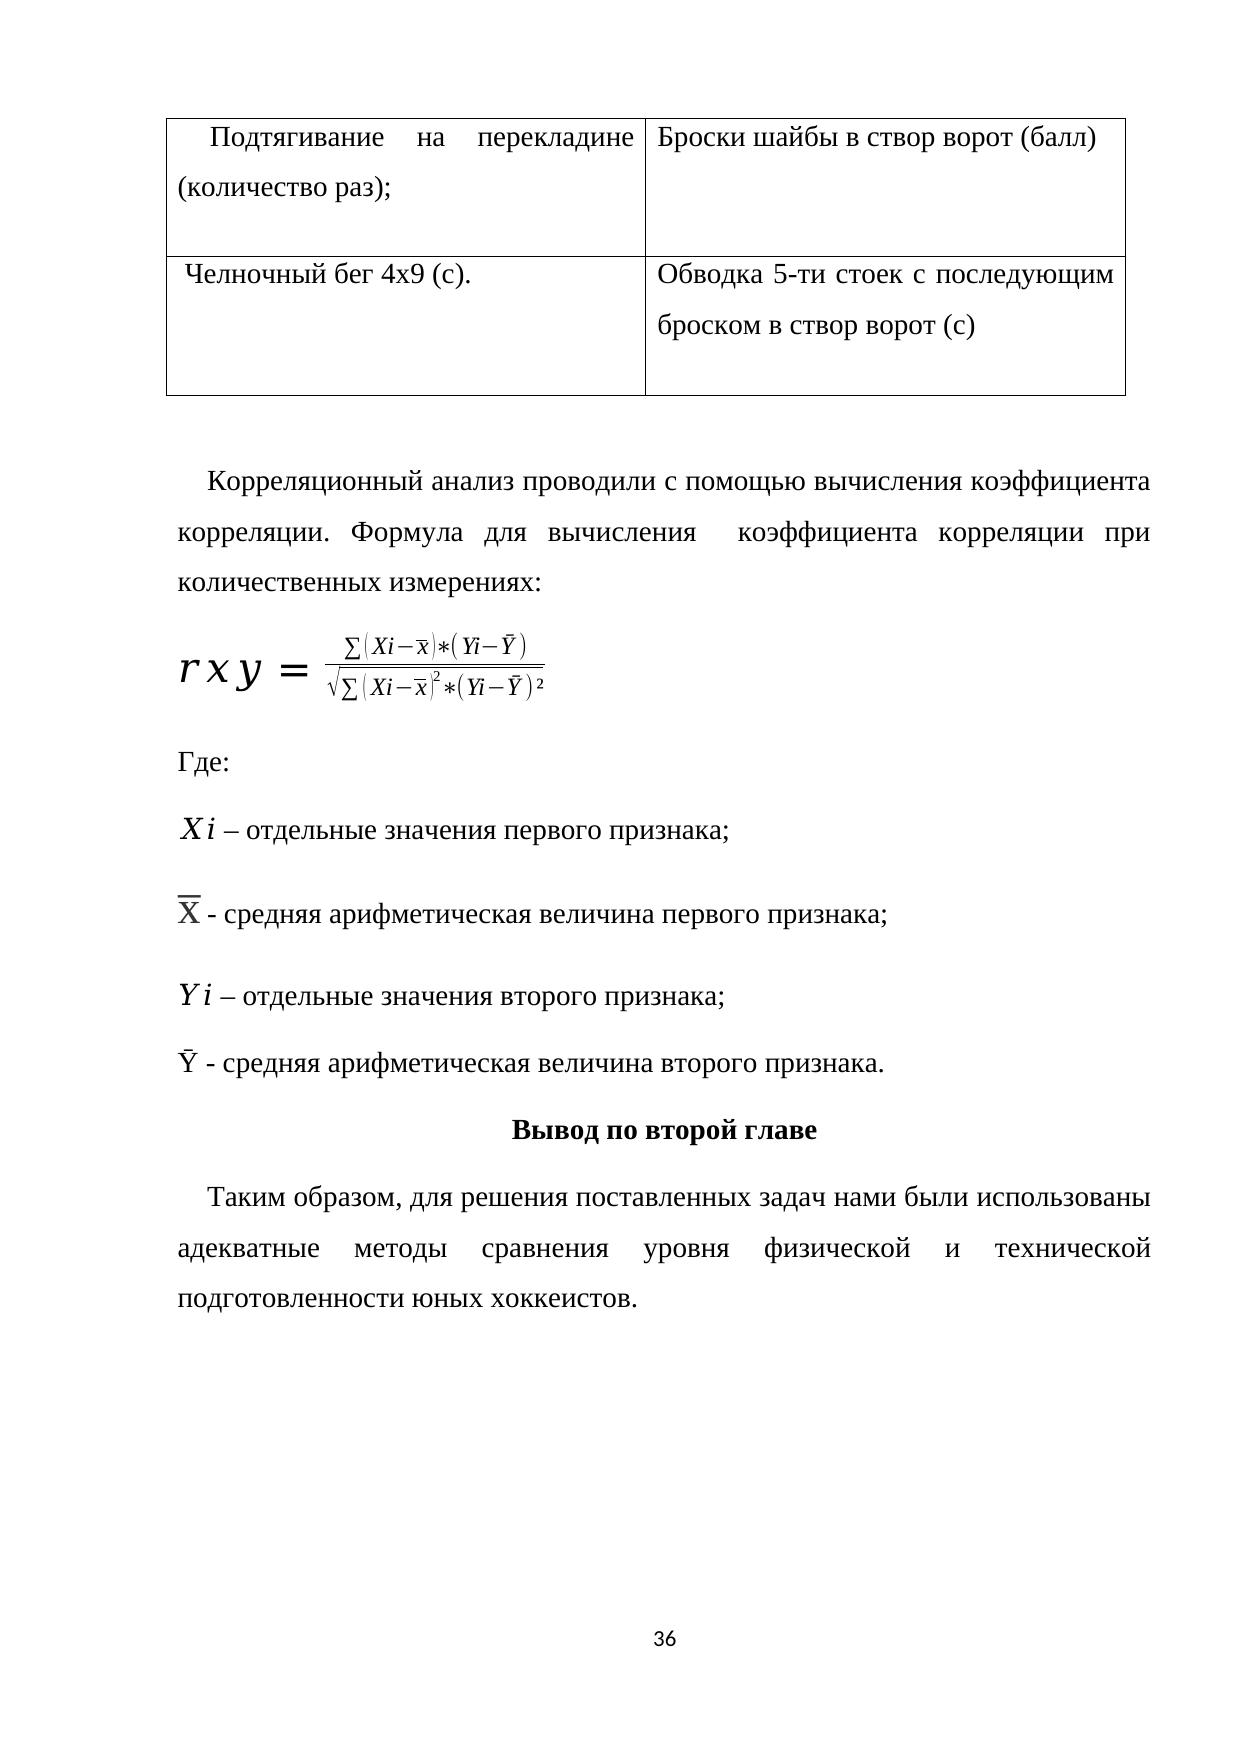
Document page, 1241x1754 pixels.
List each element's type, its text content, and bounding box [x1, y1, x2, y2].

text Таким образом, для решения поставленных задач нами были использованы адекватные методы сравнения уровня физической и технической подготовленности юных хоккеистов. [177, 1179, 1152, 1313]
table_cell Обводка 5-ти стоек с последующим броском в створ ворот (с) [646, 257, 1125, 395]
table_cell Броски шайбы в створ ворот (балл) [646, 119, 1125, 256]
text Корреляционный анализ проводили с помощью вычисления коэффициента корреляции. Формула для вычисления коэффициента корреляции при количественных измерениях: [177, 463, 1152, 598]
text 𝑟𝑥𝑦 = [177, 631, 1152, 702]
table_cell Подтягивание на перекладине (количество раз); [167, 119, 645, 256]
text Ȳ - средняя арифметическая величина второго признака. [177, 1045, 1152, 1079]
text Где: [177, 744, 1152, 777]
text 𝑌𝑖 – отдельные значения второго признака; [177, 976, 1152, 1011]
text x̅ - средняя арифметическая величина первого признака; [200, 880, 1152, 933]
text Вывод по второй главе [177, 1112, 1152, 1146]
table_cell Челночный бег 4х9 (с). [167, 257, 645, 395]
text 𝑋𝑖 – отдельные значения первого признака; [177, 811, 1152, 846]
